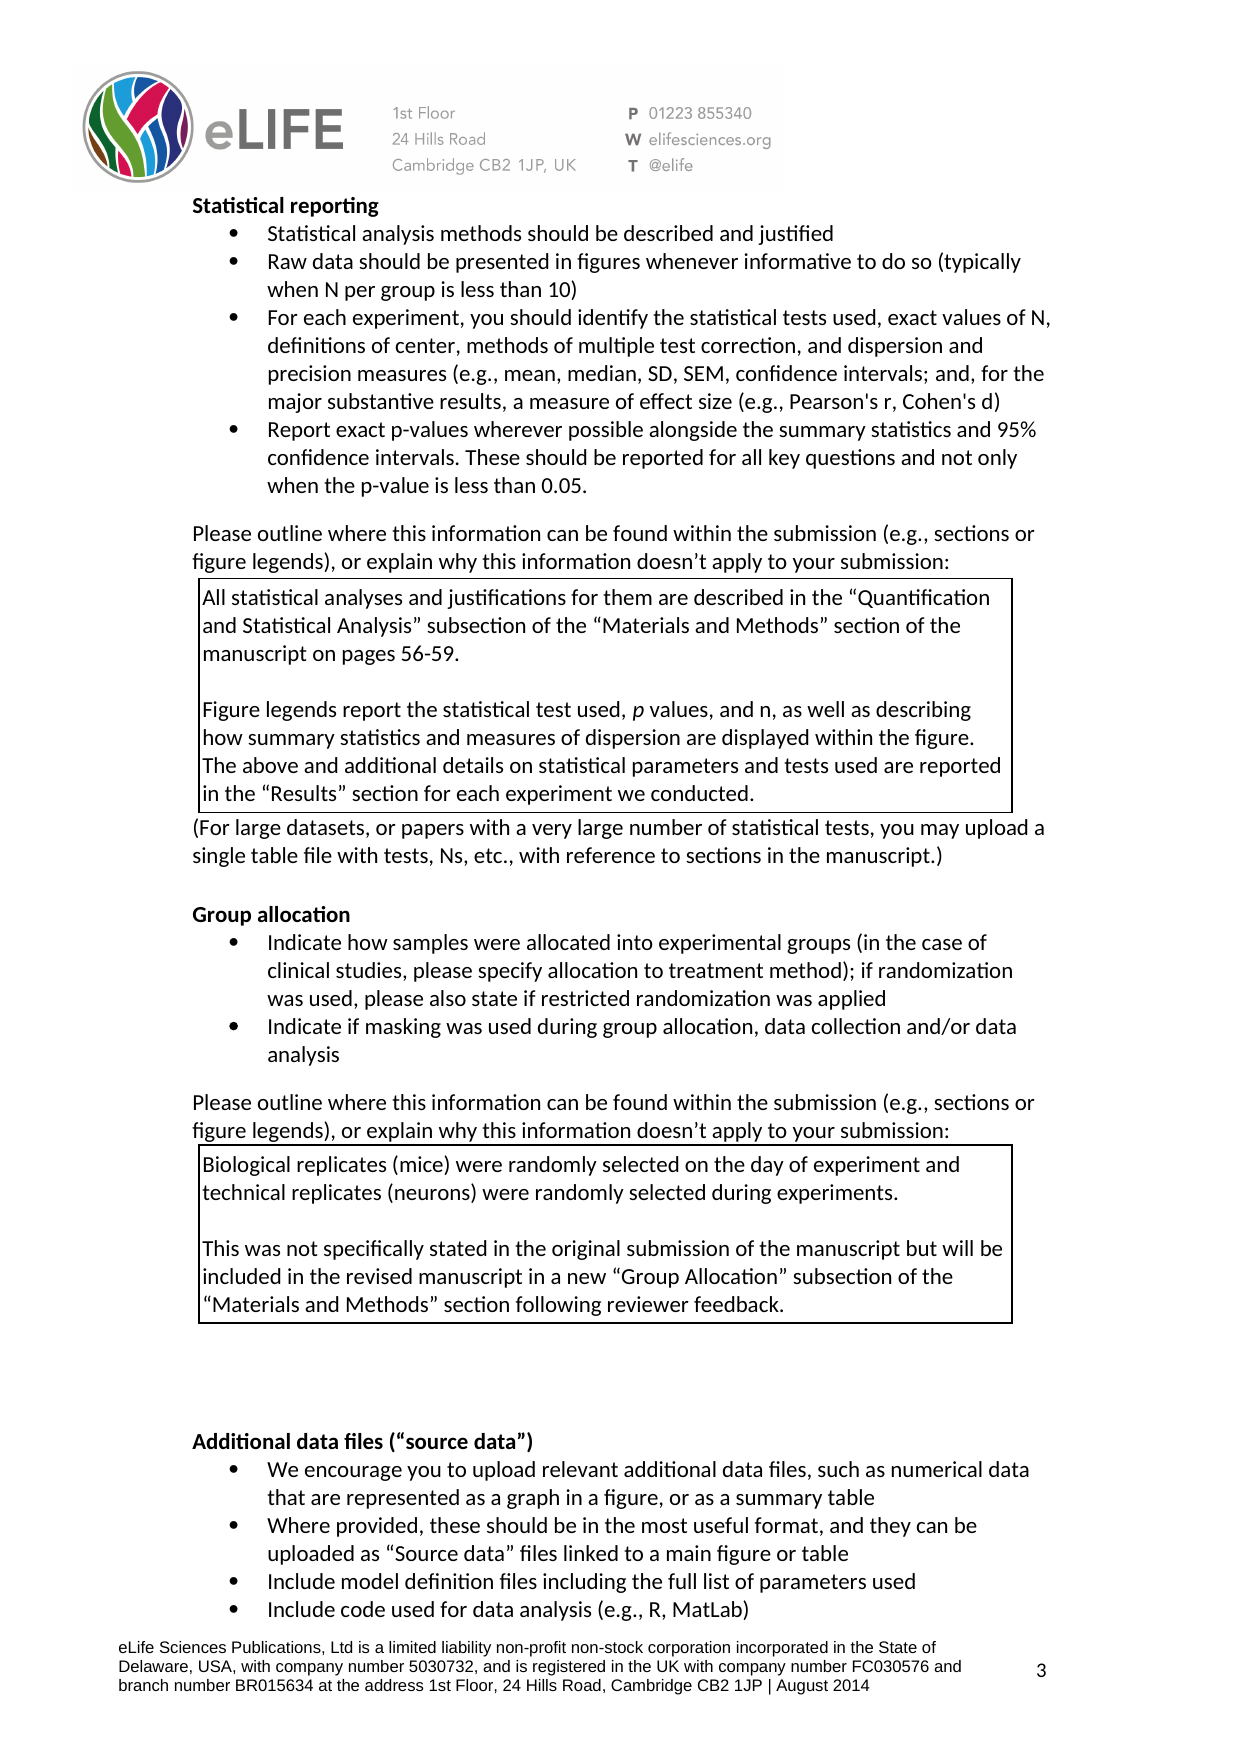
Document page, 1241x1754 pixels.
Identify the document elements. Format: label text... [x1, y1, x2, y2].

list Where provided, these should be in the most useful format, and they can be uploaded as “Source data” files linked to a main figure or table [229, 1511, 1053, 1567]
list We encourage you to upload relevant additional data files, such as numerical data that are represented as a graph in a figure, or as a summary table [229, 1455, 1053, 1511]
text (For large datasets, or papers with a very large number of statistical tests, you may upload a single table file with tests, Ns, etc., with reference to sections in the manuscript.) [192, 603, 1053, 869]
text Additional data files (“source data”) [192, 1427, 1053, 1455]
text Please outline where this information can be found within the submission (e.g., sections or figure legends), or explain why this information doesn’t apply to your submission: [192, 519, 1053, 575]
list For each experiment, you should identify the statistical tests used, exact values of N, definitions of center, methods of multiple test correction, and dispersion and precision measures (e.g., mean, median, SD, SEM, confidence intervals; and, for the major substantive results, a measure of effect size (e.g., Pearson's r, Cohen's d) [229, 303, 1053, 415]
list Indicate how samples were allocated into experimental groups (in the case of clinical studies, please specify allocation to treatment method); if randomization was used, please also state if restricted randomization was applied [229, 928, 1053, 1012]
list Report exact p-values wherever possible alongside the summary statistics and 95% confidence intervals. These should be reported for all key questions and not only when the p-value is less than 0.05. [229, 415, 1053, 499]
list Indicate if masking was used during group allocation, data collection and/or data analysis [229, 1012, 1053, 1068]
list Include model definition files including the full list of parameters used [229, 1567, 1053, 1595]
text Please outline where this information can be found within the submission (e.g., sections or figure legends), or explain why this information doesn’t apply to your submission: [192, 1088, 1053, 1144]
text Biological replicates (mice) were randomly selected on the day of experiment and technical replicates (neurons) were randomly selected during experiments. [200, 1148, 1011, 1206]
text All statistical analyses and justifications for them are described in the “Quantification and Statistical Analysis” subsection of the “Materials and Methods” section of the manuscript on pages 56-59. [200, 581, 1011, 667]
text Group allocation [192, 900, 1053, 928]
picture [73, 59, 784, 191]
text Statistical reporting [192, 191, 1053, 219]
list Raw data should be presented in figures whenever informative to do so (typically when N per group is less than 10) [229, 247, 1053, 303]
text This was not specifically stated in the original submission of the manuscript but will be included in the revised manuscript in a new “Group Allocation” subsection of the “Materials and Methods” section following reviewer feedback. [200, 1234, 1011, 1320]
list Include code used for data analysis (e.g., R, MatLab) [229, 1595, 1053, 1623]
text Figure legends report the statistical test used, p values, and n, as well as describing how summary statistics and measures of dispersion are displayed within the figure. The above and additional details on statistical parameters and tests used are reported in the “Results” section for each experiment we conducted. [200, 695, 1011, 809]
list Statistical analysis methods should be described and justified [229, 219, 1053, 247]
